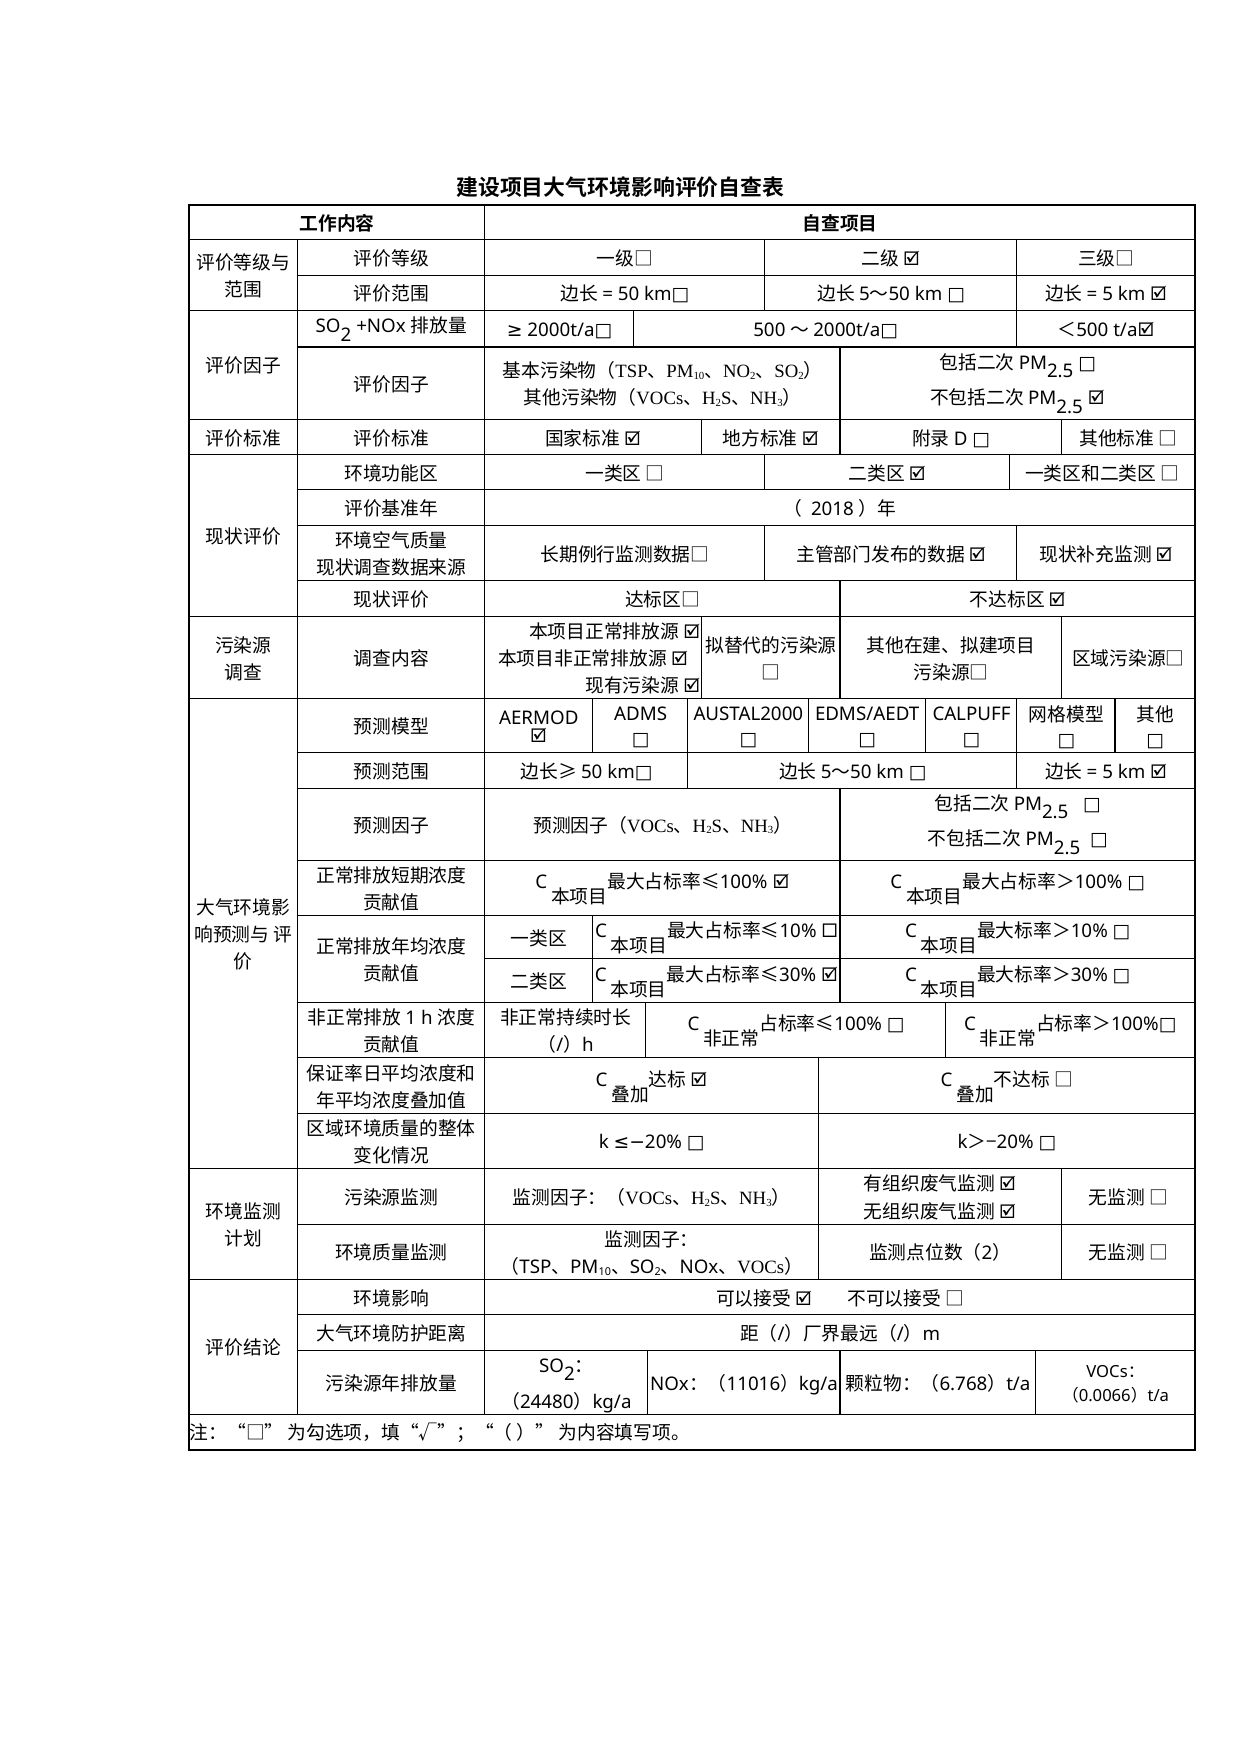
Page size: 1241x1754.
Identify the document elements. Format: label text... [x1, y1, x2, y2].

table_cell 边长 = 5 km [1017, 276, 1194, 310]
table_cell NOx：（11016）kg/a [648, 1351, 839, 1413]
table_cell 500 ～ 2000t/a□ [634, 311, 1016, 346]
table_cell 其他在建、拟建项目 污染源□ [841, 617, 1061, 698]
table_cell ≥ 2000t/a□ [485, 311, 633, 346]
table_cell 一级□ [485, 240, 764, 274]
table_cell 基本污染物（TSP、PM10、NO2、SO2） 其他污染物（VOCs、H2S、NH3） [485, 348, 839, 418]
table_cell 监测因子：（VOCs、H2S、NH3） [485, 1169, 818, 1223]
table_cell 评价等级 [298, 240, 484, 274]
table_cell 拟替代的污染源□ [702, 617, 839, 698]
table_cell 非正常排放 1 h 浓度 贡献值 [298, 1003, 484, 1057]
table_cell 大气环境防护距离 [298, 1315, 484, 1350]
table_cell （ 2018 ）年 [485, 490, 1194, 525]
table_cell 其他标准 □ [1062, 420, 1194, 454]
table_cell 评价标准 [190, 420, 297, 454]
table_cell 评价因子 [190, 311, 297, 418]
table_cell 区域环境质量的整体 变化情况 [298, 1114, 484, 1168]
table_cell 预测模型 [298, 699, 484, 752]
table_header 自查项目 [485, 206, 1194, 239]
table_cell 评价基准年 [298, 490, 484, 525]
table_cell 评价等级与 范围 [190, 240, 297, 310]
table_cell 边长≥ 50 km□ [485, 753, 687, 787]
table_cell SO2 +NOx 排放量 [298, 311, 484, 346]
table_cell 长期例行监测数据□ [485, 526, 764, 580]
table_cell 预测范围 [298, 753, 484, 787]
table_cell 大气环境影 响预测与 评价 [190, 699, 297, 1168]
table_cell 边长 5～50 km □ [765, 276, 1016, 310]
table_cell C非正常占标率＞100%□ [946, 1003, 1194, 1057]
table_cell 国家标准 [485, 420, 701, 454]
table_cell 环境监测 计划 [190, 1169, 297, 1279]
table_cell 注：“□” 为勾选项，填“√”；“（ ）” 为内容填写项。 [190, 1415, 1194, 1449]
table_cell 评价因子 [298, 348, 484, 418]
table_cell 现状评价 [190, 455, 297, 616]
table_cell 调查内容 [298, 617, 484, 698]
table_cell 环境影响 [298, 1280, 484, 1314]
table_cell 评价范围 [298, 276, 484, 310]
table_cell 现状补充监测 [1017, 526, 1194, 580]
table_cell 环境质量监测 [298, 1225, 484, 1279]
table_cell 不达标区 [841, 581, 1194, 616]
table_cell C本项目最大占标率＞100% □ [841, 861, 1194, 915]
table_cell 一类区和二类区 □ [1010, 455, 1194, 489]
table_cell 监测因子：（TSP、PM10、SO2、NOx、VOCs） [485, 1225, 818, 1279]
table_cell 保证率日平均浓度和 年平均浓度叠加值 [298, 1058, 484, 1113]
table_cell C本项目最大占标率≤100% [485, 861, 839, 915]
table_cell AERMOD [485, 699, 592, 752]
table_cell 正常排放年均浓度 贡献值 [298, 916, 484, 1002]
table_cell AUSTAL2000 □ [688, 699, 808, 752]
table_cell 评价结论 [190, 1280, 297, 1413]
text 建设项目大气环境影响评价自查表 [187, 162, 1053, 204]
table_cell 可以接受 不可以接受 □ [485, 1280, 1194, 1314]
table_cell 区域污染源□ [1062, 617, 1194, 698]
table_cell 评价标准 [298, 420, 484, 454]
table_cell ADMS □ [593, 699, 687, 752]
table_cell 环境空气质量 现状调查数据来源 [298, 526, 484, 580]
table_cell C本项目最大标率＞30% □ [841, 959, 1194, 1002]
table_cell C本项目最大标率＞10% □ [841, 916, 1194, 958]
table_cell CALPUFF □ [926, 699, 1016, 752]
table_header 工作内容 [190, 206, 484, 239]
table_cell 污染源监测 [298, 1169, 484, 1223]
table_cell C本项目最大占标率≤10% [593, 916, 839, 958]
table_cell 其他 □ [1116, 699, 1194, 752]
table_cell 距（/）厂界最远（/）m [485, 1315, 1194, 1350]
table_cell C本项目最大占标率≤30% [593, 959, 839, 1002]
table_cell 附录 D □ [841, 420, 1061, 454]
table_cell 无监测 □ [1062, 1169, 1194, 1223]
table_cell VOCs：（0.0066）t/a [1036, 1351, 1194, 1413]
table_cell 二类区 [485, 959, 592, 1002]
table_cell 主管部门发布的数据 [765, 526, 1016, 580]
table_cell 包括二次 PM2.5 □ 不包括二次 PM2.5 □ [841, 789, 1194, 859]
table_cell C叠加达标 [485, 1058, 818, 1113]
table_cell k ≤−20% □ [485, 1114, 818, 1168]
table_cell 污染源 调查 [190, 617, 297, 698]
table_cell 正常排放短期浓度 贡献值 [298, 861, 484, 915]
table_cell 现状评价 [298, 581, 484, 616]
table_cell 监测点位数（2） [819, 1225, 1061, 1279]
table_cell 一类区 [485, 916, 592, 958]
table_cell C非正常占标率≤100% □ [646, 1003, 945, 1057]
table_cell 有组织废气监测 无组织废气监测 [819, 1169, 1061, 1223]
table_cell 无监测 □ [1062, 1225, 1194, 1279]
table_cell 一类区 □ [485, 455, 764, 489]
table_cell 网格模型 □ [1017, 699, 1114, 752]
table_cell 二级 [765, 240, 1016, 274]
table_cell 颗粒物：（6.768）t/a [841, 1351, 1035, 1413]
table_cell 预测因子（VOCs、H2S、NH3） [485, 789, 839, 859]
table_cell 边长 = 5 km [1017, 753, 1194, 787]
table_cell 三级□ [1017, 240, 1194, 274]
table_cell 边长 5～50 km □ [688, 753, 1016, 787]
table_cell ＜500 t/a [1017, 311, 1194, 346]
table_cell 环境功能区 [298, 455, 484, 489]
table_cell 包括二次 PM2.5 □ 不包括二次 PM2.5 [841, 348, 1194, 418]
table_cell C叠加不达标 □ [819, 1058, 1194, 1113]
table_cell 达标区□ [485, 581, 839, 616]
table_cell 二类区 [765, 455, 1009, 489]
table_cell SO2：（24480）kg/a [485, 1351, 647, 1413]
table_cell 污染源年排放量 [298, 1351, 484, 1413]
table_cell EDMS/AEDT □ [809, 699, 925, 752]
table_cell 预测因子 [298, 789, 484, 859]
table_cell 边长 = 50 km□ [485, 276, 764, 310]
table_cell 地方标准 [702, 420, 839, 454]
table_cell 非正常持续时长 （/）h [485, 1003, 645, 1057]
table_cell 本项目正常排放源 本项目非正常排放源 现有污染源 [485, 617, 701, 698]
table_cell k＞−20% □ [819, 1114, 1194, 1168]
